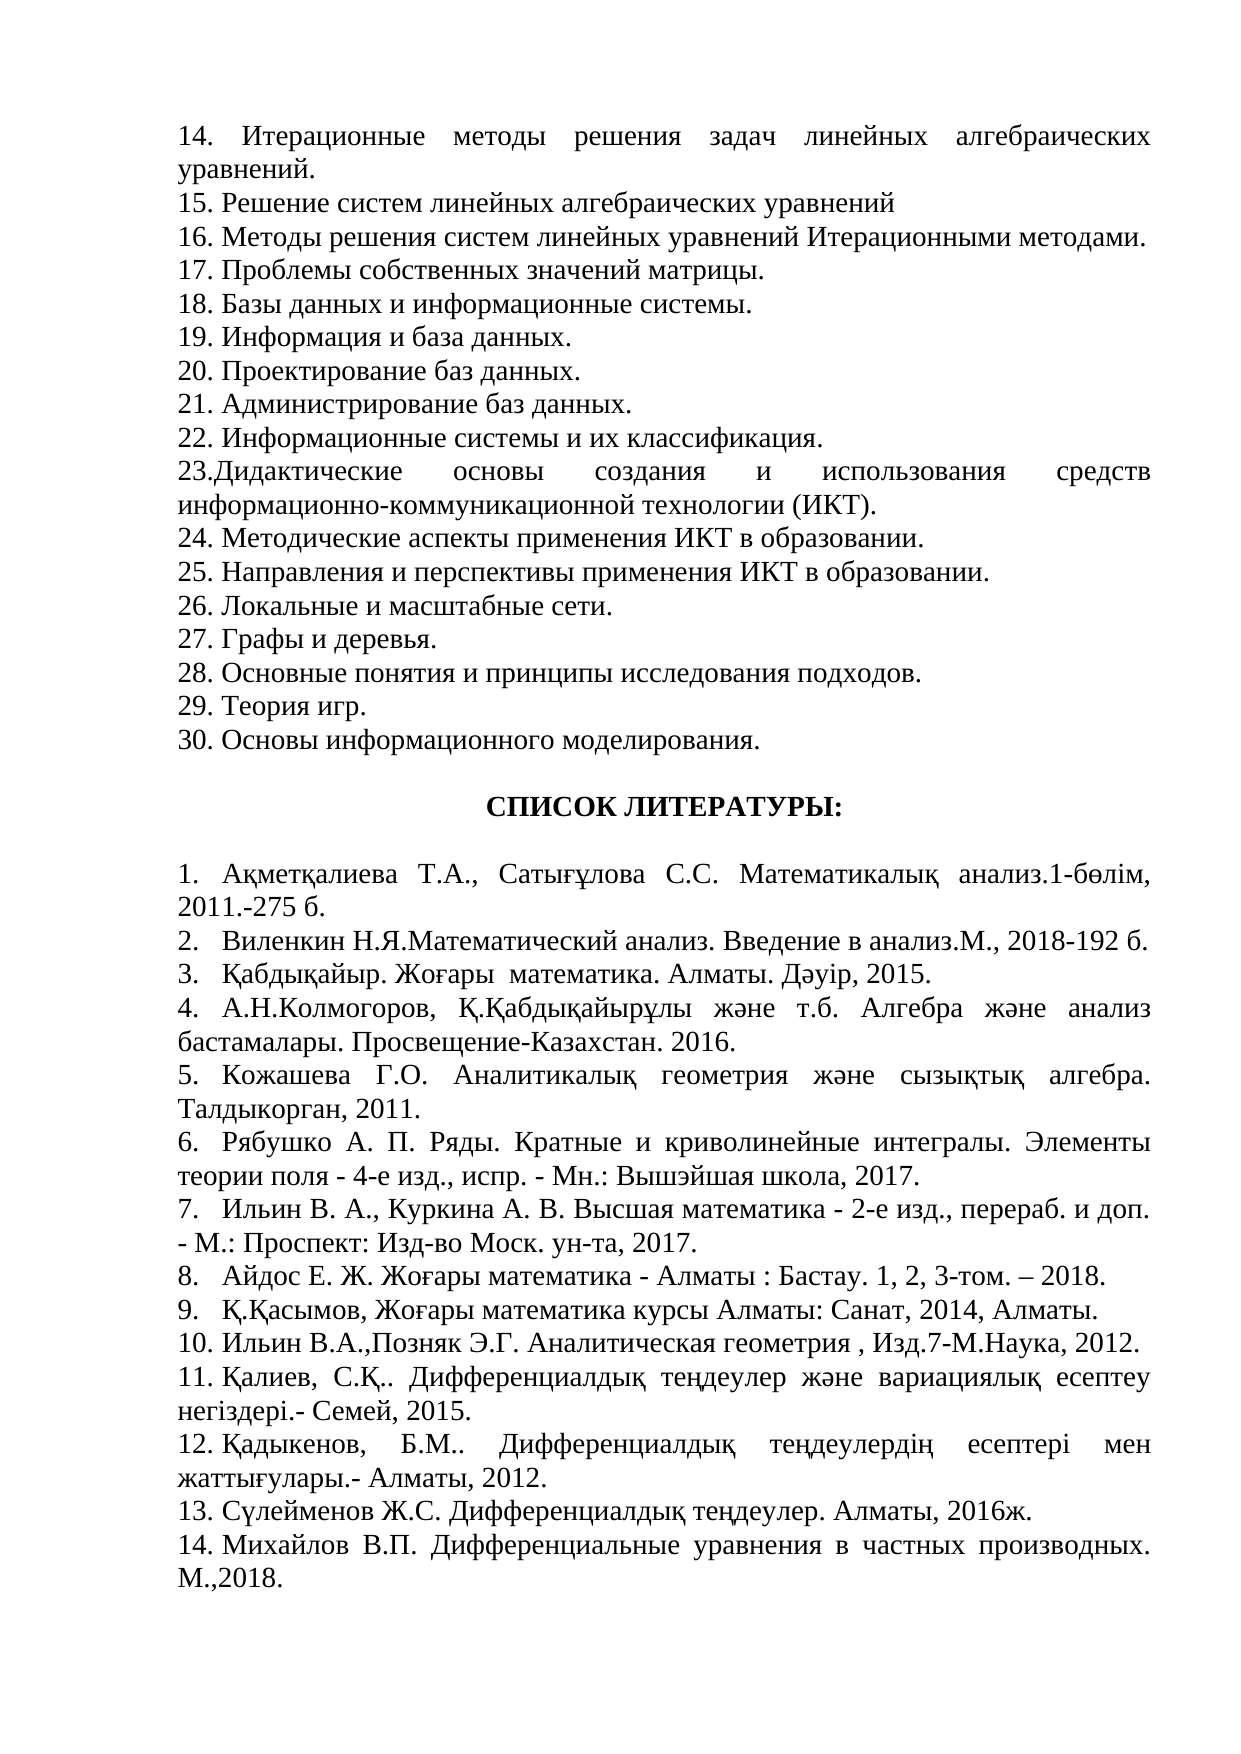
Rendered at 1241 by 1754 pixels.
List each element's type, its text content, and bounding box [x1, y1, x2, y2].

list Михайлов В.П. Дифференциальные уравнения в частных производных. М.,2018. [177, 1527, 1152, 1594]
text 23.Дидактические основы создания и использования средств информационно-коммуникационной технологии (ИКТ). [177, 453, 1152, 521]
list Ақметқалиева Т.А., Сатығұлова С.С. Математикалық анализ.1-бөлім, 2011.-275 б. [177, 856, 1152, 923]
list Сүлейменов Ж.С. Дифференциалдық теңдеулер. Алматы, 2016ж. [177, 1493, 1152, 1527]
list Қ.Қасымов, Жоғары математика курсы Алматы: Санат, 2014, Алматы. [177, 1292, 1152, 1326]
text 27. Графы и деревья. [177, 621, 1152, 655]
text 15. Решение систем линейных алгебраических уравнений [177, 185, 1152, 219]
list Ильин В.А.,Позняк Э.Г. Аналитическая геометрия , Изд.7-М.Наука, 2012. [177, 1326, 1152, 1359]
text СПИСОК ЛИТЕРАТУРЫ: [177, 789, 1152, 822]
list А.Н.Колмогоров, Қ.Қабдықайырұлы және т.б. Алгебра және анализ бастамалары. Просвещение-Казахстан. 2016. [177, 990, 1152, 1057]
text 19. Информация и база данных. [177, 319, 1152, 353]
list Виленкин Н.Я.Математический анализ. Введение в анализ.М., 2018-192 б. [177, 923, 1152, 957]
text 17. Проблемы собственных значений матрицы. [177, 252, 1152, 286]
text 25. Направления и перспективы применения ИКТ в образовании. [177, 554, 1152, 588]
text 24. Методические аспекты применения ИКТ в образовании. [177, 521, 1152, 554]
list Рябушко А. П. Ряды. Кратные и криволинейные интегралы. Элементы теории поля - 4-е изд., испр. - Мн.: Вышэйшая школа, 2017. [177, 1124, 1152, 1191]
list Қабдықайыр. Жоғары математика. Алматы. Дәуір, 2015. [177, 957, 1152, 990]
text 30. Основы информационного моделирования. [177, 722, 1152, 755]
text 20. Проектирование баз данных. [177, 353, 1152, 386]
text 28. Основные понятия и принципы исследования подходов. [177, 655, 1152, 688]
text 21. Администрирование баз данных. [177, 386, 1152, 420]
list Қадыкенов, Б.М.. Дифференциалдық теңдеулердің есептері мен жаттығулары.- Алматы, 2012. [177, 1426, 1152, 1493]
list Айдос Е. Ж. Жоғары математика - Алматы : Бастау. 1, 2, 3-том. – 2018. [177, 1258, 1152, 1292]
text 22. Информационные системы и их классификация. [177, 420, 1152, 453]
text 14. Итерационные методы решения задач линейных алгебраических уравнений. [177, 118, 1152, 185]
list Қалиев, С.Қ.. Дифференциалдық теңдеулер және вариациялық есептеу негіздері.- Семей, 2015. [177, 1359, 1152, 1426]
list Кожашева Г.О. Аналитикалық геометрия және сызықтық алгебра. Талдыкорган, 2011. [177, 1057, 1152, 1124]
list Ильин В. А., Куркина А. В. Высшая математика - 2-е изд., перераб. и доп. - М.: Проспект: Изд-во Моск. ун-та, 2017. [177, 1191, 1152, 1258]
text 29. Теория игр. [177, 688, 1152, 722]
text 18. Базы данных и информационные системы. [177, 286, 1152, 319]
text 16. Методы решения систем линейных уравнений Итерационными методами. [177, 219, 1152, 252]
text 26. Локальные и масштабные сети. [177, 588, 1152, 621]
